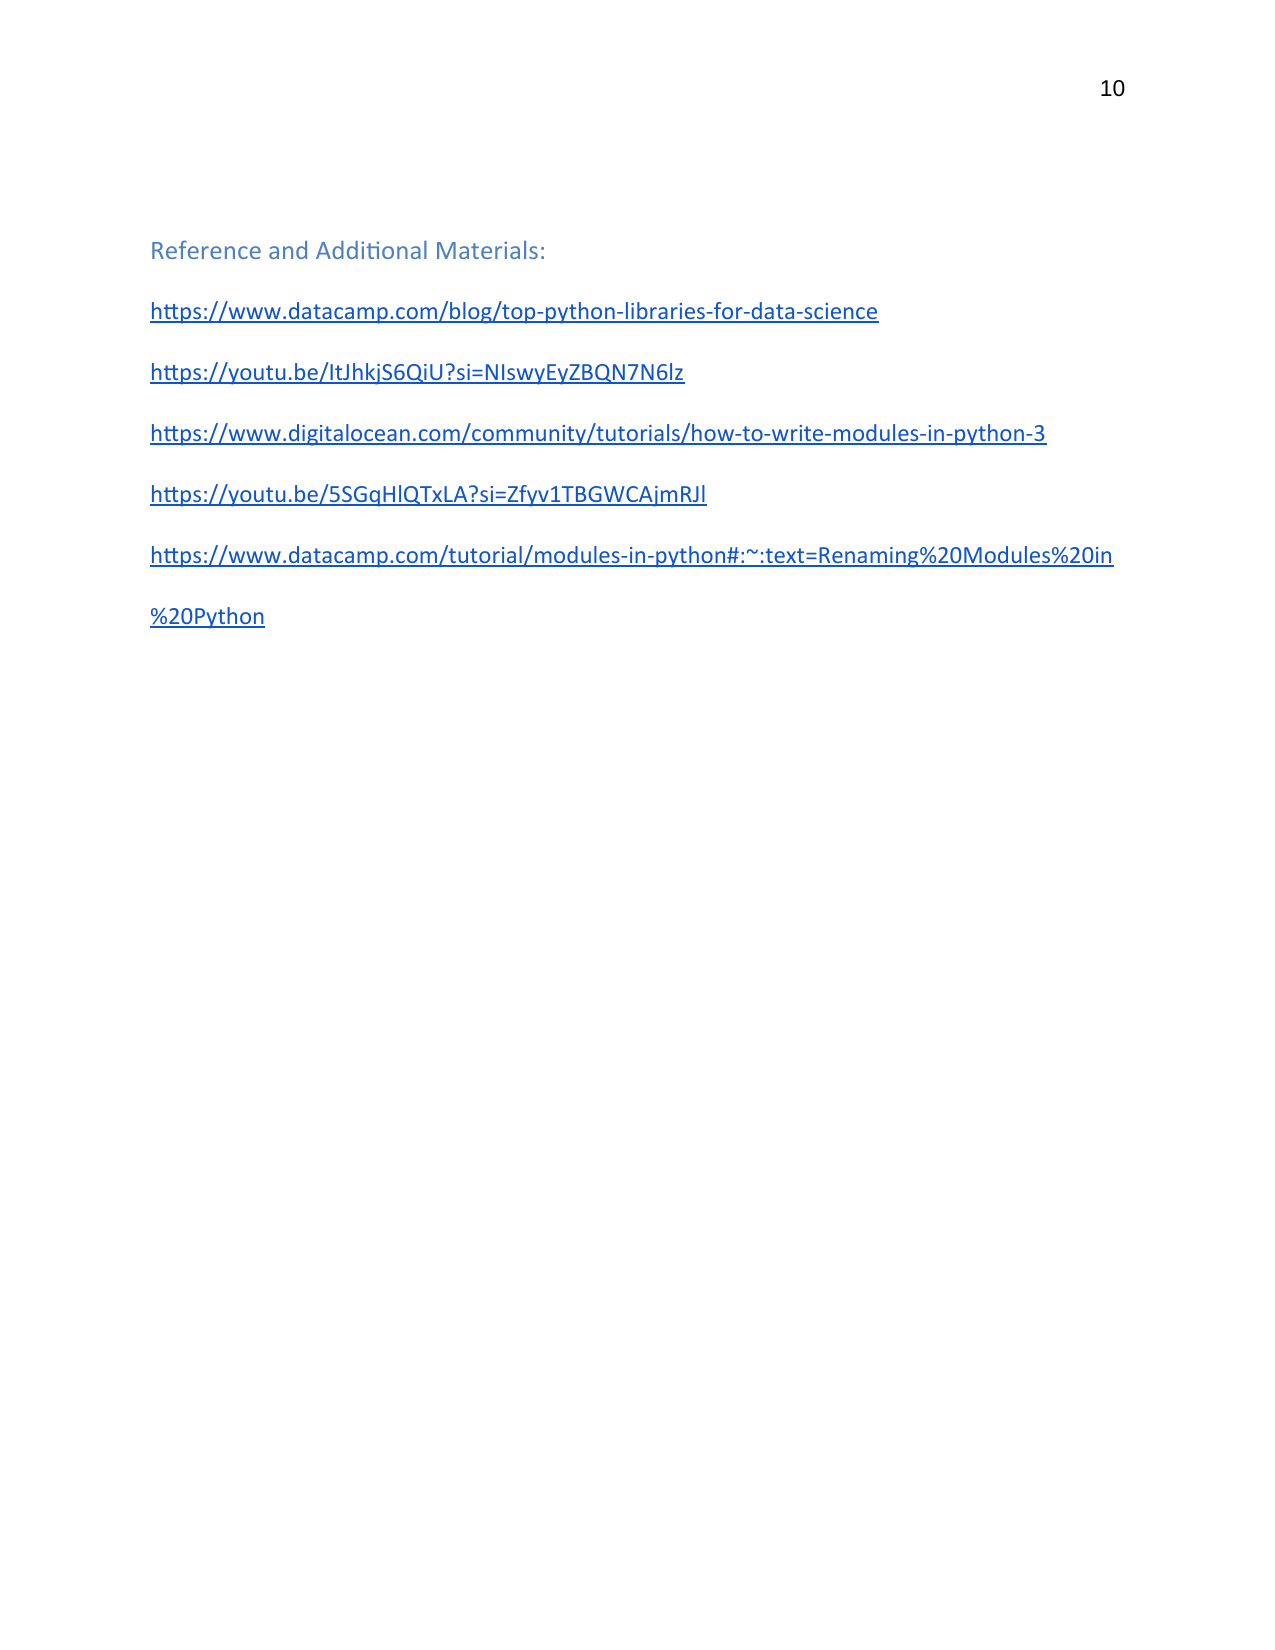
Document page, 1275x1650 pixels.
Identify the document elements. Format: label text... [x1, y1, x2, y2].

text https://youtu.be/5SGqHlQTxLA?si=Zfyv1TBGWCAjmRJl [150, 478, 1125, 509]
text https://www.datacamp.com/blog/top-python-libraries-for-data-science [150, 295, 1125, 326]
text https://youtu.be/ItJhkjS6QiU?si=NIswyEyZBQN7N6lz [150, 356, 1125, 387]
subtitle Reference and Additional Materials: [150, 233, 1125, 266]
text https://www.datacamp.com/tutorial/modules-in-python#:~:text=Renaming%20Modules%20in%20Python [150, 539, 1125, 631]
text https://www.digitalocean.com/community/tutorials/how-to-write-modules-in-python-3 [150, 417, 1125, 448]
